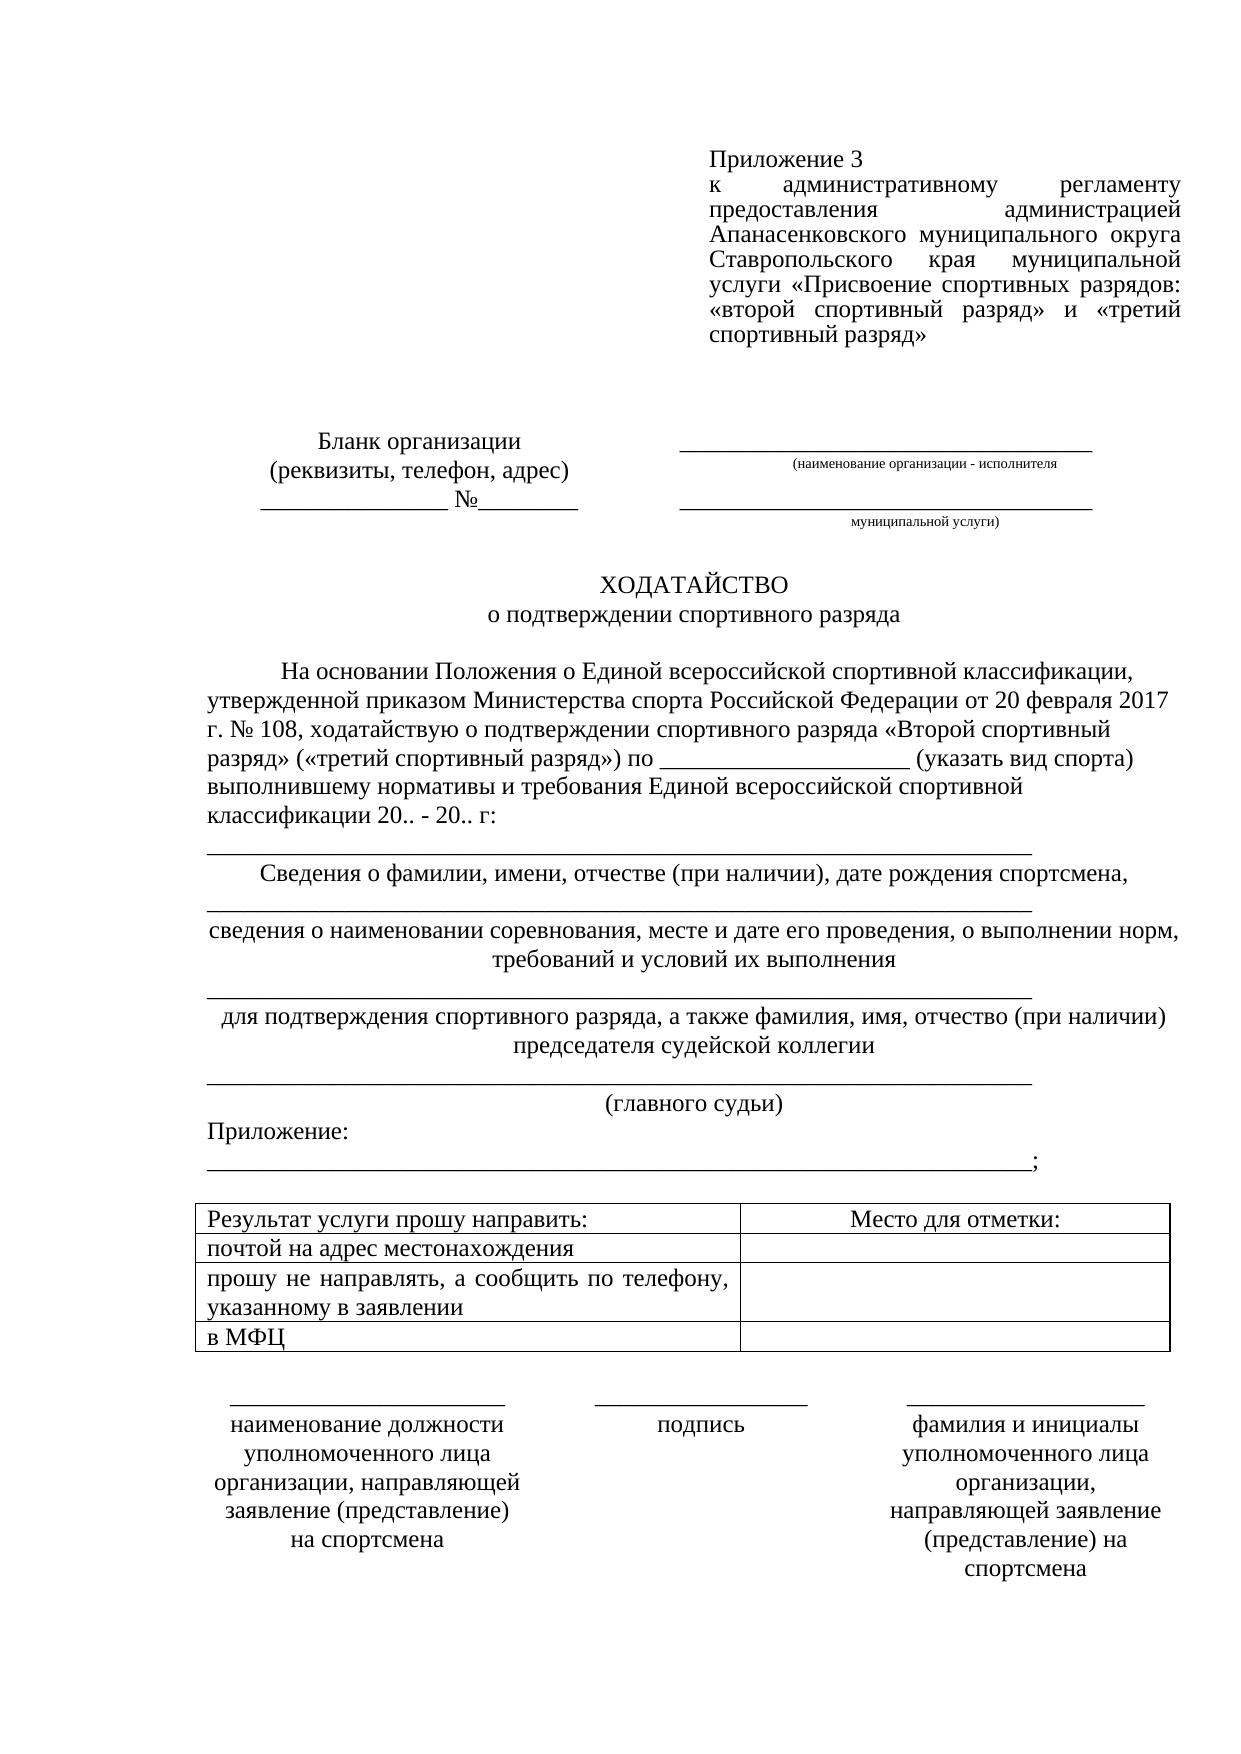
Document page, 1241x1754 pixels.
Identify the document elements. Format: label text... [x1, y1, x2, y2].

table_header _________________________________ (наименование организации - исполнителя _________________________________ муниципальной услуги) [665, 426, 1181, 570]
text сведения о наименовании соревнования, месте и дате его проведения, о выполнении норм, требований и условий их выполнения [207, 915, 1181, 973]
table_header Бланк организации (реквизиты, телефон, адрес) _______________ №________ На N _______ от ________________ [207, 426, 665, 570]
table_header ___________________ фамилия и инициалы уполномоченного лица организации, направляющей заявление (представление) на спортсмена [863, 1380, 1188, 1582]
text для подтверждения спортивного разряда, а также фамилия, имя, отчество (при наличии) председателя судейской коллегии [207, 1001, 1181, 1059]
table_header Результат услуги прошу направить: [196, 1204, 740, 1232]
text (главного судьи) [207, 1088, 1181, 1116]
table_cell [741, 1263, 1169, 1321]
text __________________________________________________________________; [207, 1145, 1181, 1174]
table_header ______________________ наименование должности уполномоченного лица организации, направляющей заявление (представление) на спортсмена [196, 1380, 539, 1582]
table_cell в МФЦ [196, 1322, 740, 1351]
table_header _________________ подпись [539, 1380, 863, 1582]
text к административному регламенту предоставления администрацией Апанасенковского муниципального округа Ставропольского края муниципальной услуги «Присвоение спортивных разрядов: «второй спортивный разряд» и «третий спортивный разряд» [709, 173, 1181, 348]
text На основании Положения о Единой всероссийской спортивной классификации, утвержденной приказом Министерства спорта Российской Федерации от 20 февраля 2017 г. № 108, ходатайствую о подтверждении спортивного разряда «Второй спортивный разряд» («третий спортивный разряд») по ____________________ (указать вид спорта) выполнившему нормативы и требования Единой всероссийской спортивной классификации 20.. - 20.. г: [207, 656, 1181, 829]
text Приложение 3 [709, 148, 1181, 173]
text __________________________________________________________________ [207, 829, 1181, 858]
text Сведения о фамилии, имени, отчестве (при наличии), дате рождения спортсмена, [207, 858, 1181, 886]
text __________________________________________________________________ [207, 1059, 1181, 1088]
text __________________________________________________________________ [207, 973, 1181, 1001]
table_cell [741, 1322, 1169, 1351]
table_header Место для отметки: [741, 1204, 1169, 1232]
text ХОДАТАЙСТВО [207, 570, 1181, 599]
text Приложение: [207, 1116, 1181, 1145]
table_cell [741, 1234, 1169, 1262]
table_cell прошу не направлять, а сообщить по телефону, указанному в заявлении [196, 1263, 740, 1321]
table_cell почтой на адрес местонахождения [196, 1234, 740, 1262]
text о подтверждении спортивного разряда [207, 599, 1181, 628]
text __________________________________________________________________ [207, 886, 1181, 915]
